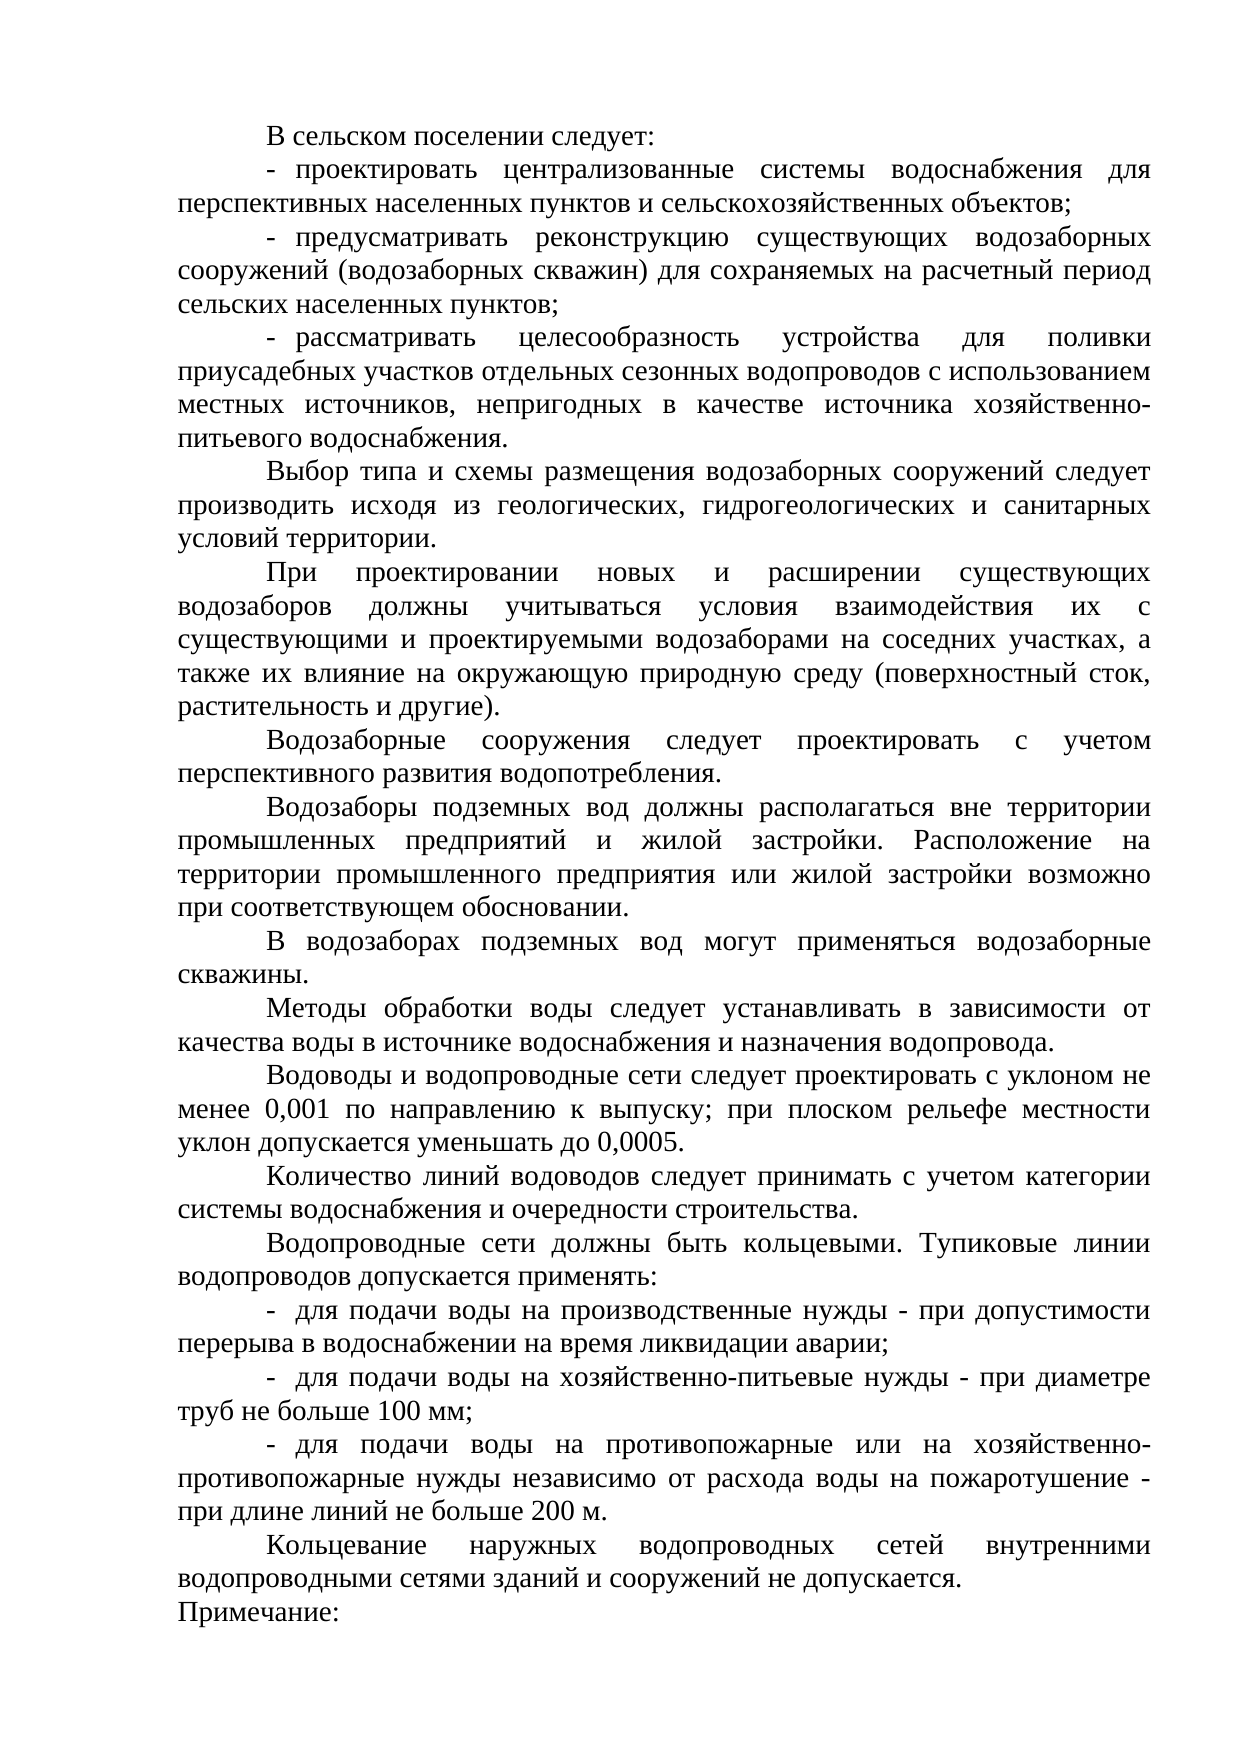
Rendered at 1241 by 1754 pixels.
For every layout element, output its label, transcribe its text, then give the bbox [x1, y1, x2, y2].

text Водозаборы подземных вод должны располагаться вне территории промышленных предприятий и жилой застройки. Расположение на территории промышленного предприятия или жилой застройки возможно при соответствующем обосновании. [177, 789, 1152, 923]
text Кольцевание наружных водопроводных сетей внутренними водопроводными сетями зданий и сооружений не допускается. [177, 1527, 1152, 1594]
text При проектировании новых и расширении существующих водозаборов должны учитываться условия взаимодействия их с существующими и проектируемыми водозаборами на соседних участках, а также их влияние на окружающую природную среду (поверхностный сток, растительность и другие). [177, 554, 1152, 722]
list для подачи воды на противопожарные или на хозяйственно-противопожарные нужды независимо от расхода воды на пожаротушение - при длине линий не больше 200 м. [177, 1426, 1152, 1527]
list проектировать централизованные системы водоснабжения для перспективных населенных пунктов и сельскохозяйственных объектов; [177, 152, 1152, 219]
text В сельском поселении следует: [177, 118, 1152, 152]
list для подачи воды на хозяйственно-питьевые нужды - при диаметре труб не больше 100 мм; [177, 1359, 1152, 1426]
text Водопроводные сети должны быть кольцевыми. Тупиковые линии водопроводов допускается применять: [177, 1225, 1152, 1292]
text Водоводы и водопроводные сети следует проектировать с уклоном не менее 0,001 по направлению к выпуску; при плоском рельефе местности уклон допускается уменьшать до 0,0005. [177, 1057, 1152, 1158]
text Количество линий водоводов следует принимать с учетом категории системы водоснабжения и очередности строительства. [177, 1158, 1152, 1225]
text Водозаборные сооружения следует проектировать с учетом перспективного развития водопотребления. [177, 722, 1152, 789]
list для подачи воды на производственные нужды - при допустимости перерыва в водоснабжении на время ликвидации аварии; [177, 1292, 1152, 1359]
text Выбор типа и схемы размещения водозаборных сооружений следует производить исходя из геологических, гидрогеологических и санитарных условий территории. [177, 453, 1152, 554]
list предусматривать реконструкцию существующих водозаборных сооружений (водозаборных скважин) для сохраняемых на расчетный период сельских населенных пунктов; [177, 219, 1152, 319]
list рассматривать целесообразность устройства для поливки приусадебных участков отдельных сезонных водопроводов с использованием местных источников, непригодных в качестве источника хозяйственно-питьевого водоснабжения. [177, 319, 1152, 453]
text Примечание: [177, 1594, 1152, 1627]
text Методы обработки воды следует устанавливать в зависимости от качества воды в источнике водоснабжения и назначения водопровода. [177, 990, 1152, 1057]
text В водозаборах подземных вод могут применяться водозаборные скважины. [177, 923, 1152, 990]
